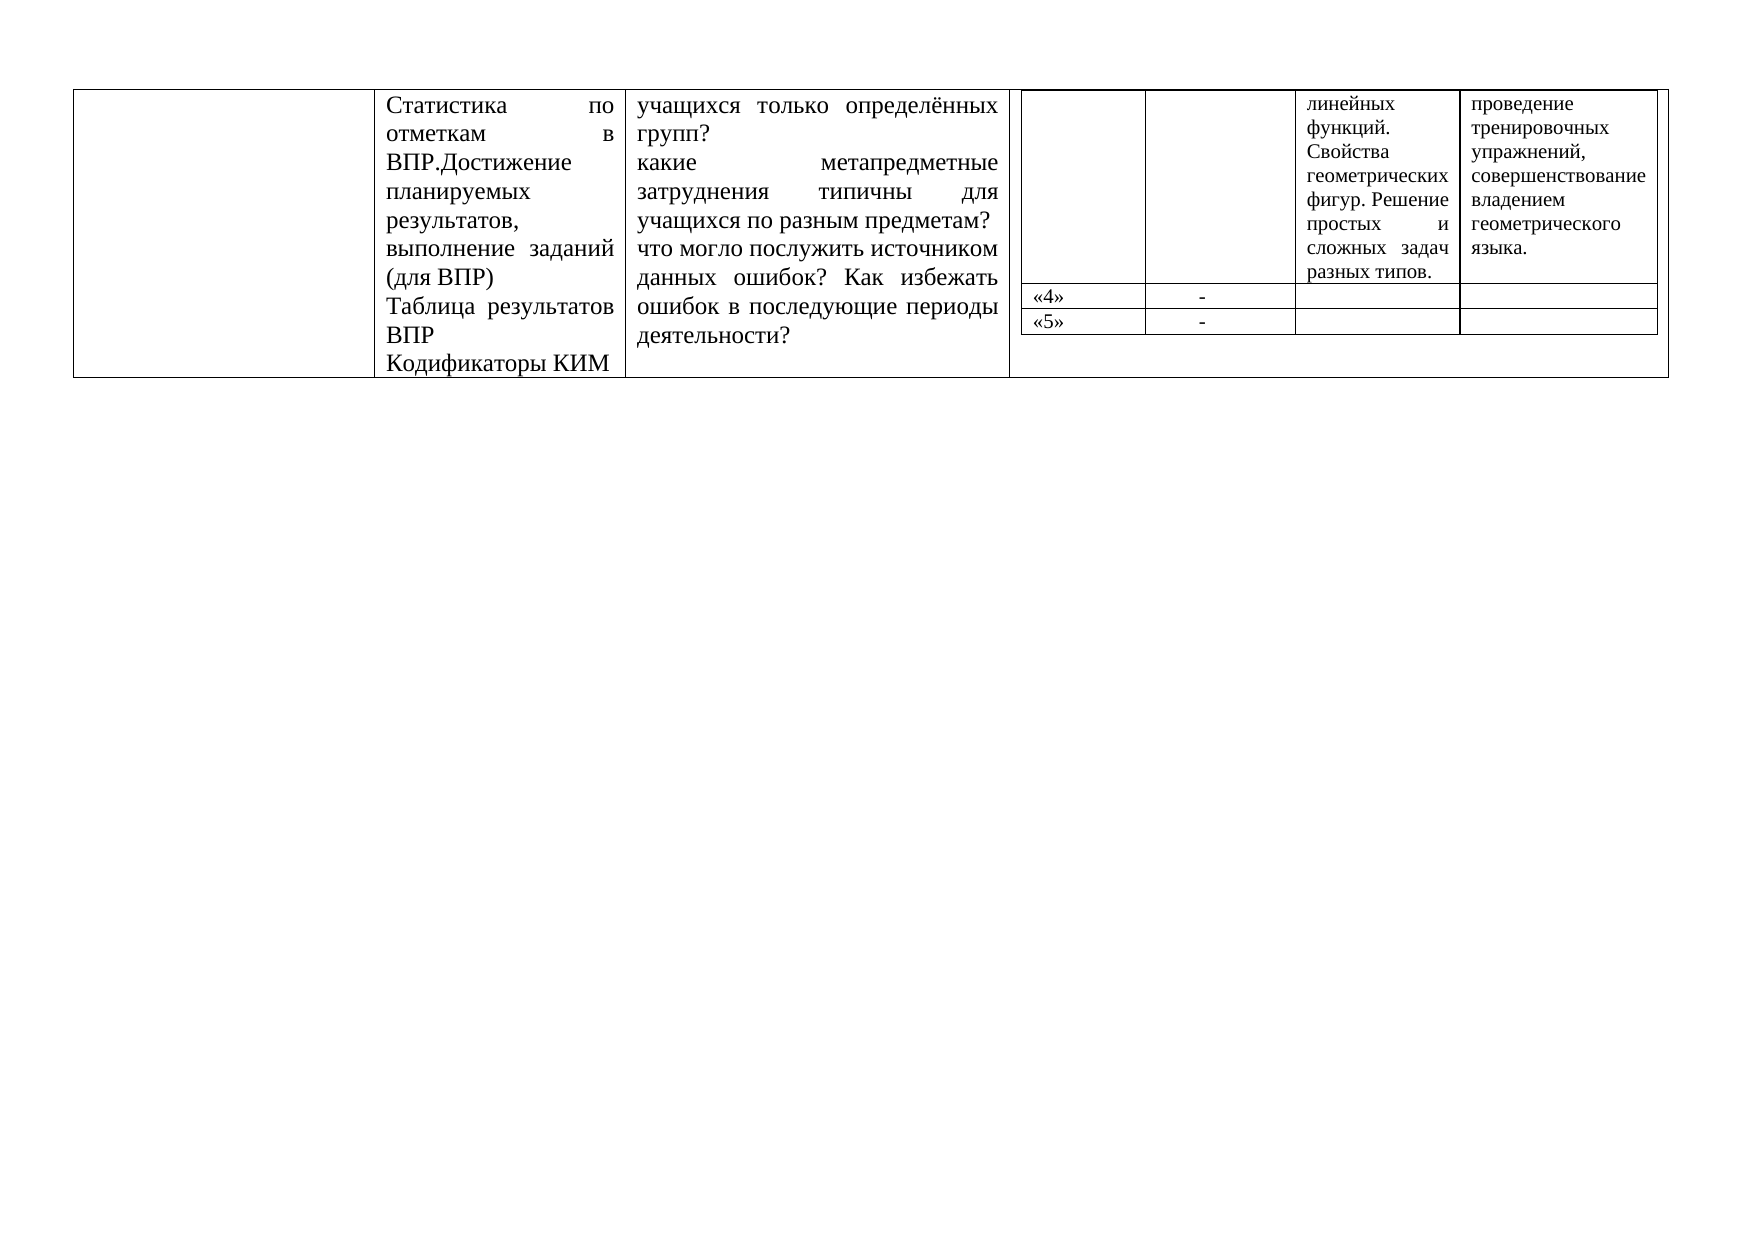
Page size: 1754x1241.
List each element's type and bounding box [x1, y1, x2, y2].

table_cell [1010, 90, 1668, 377]
table_cell [626, 90, 1009, 377]
table_cell [74, 90, 374, 377]
table_cell [375, 90, 625, 377]
